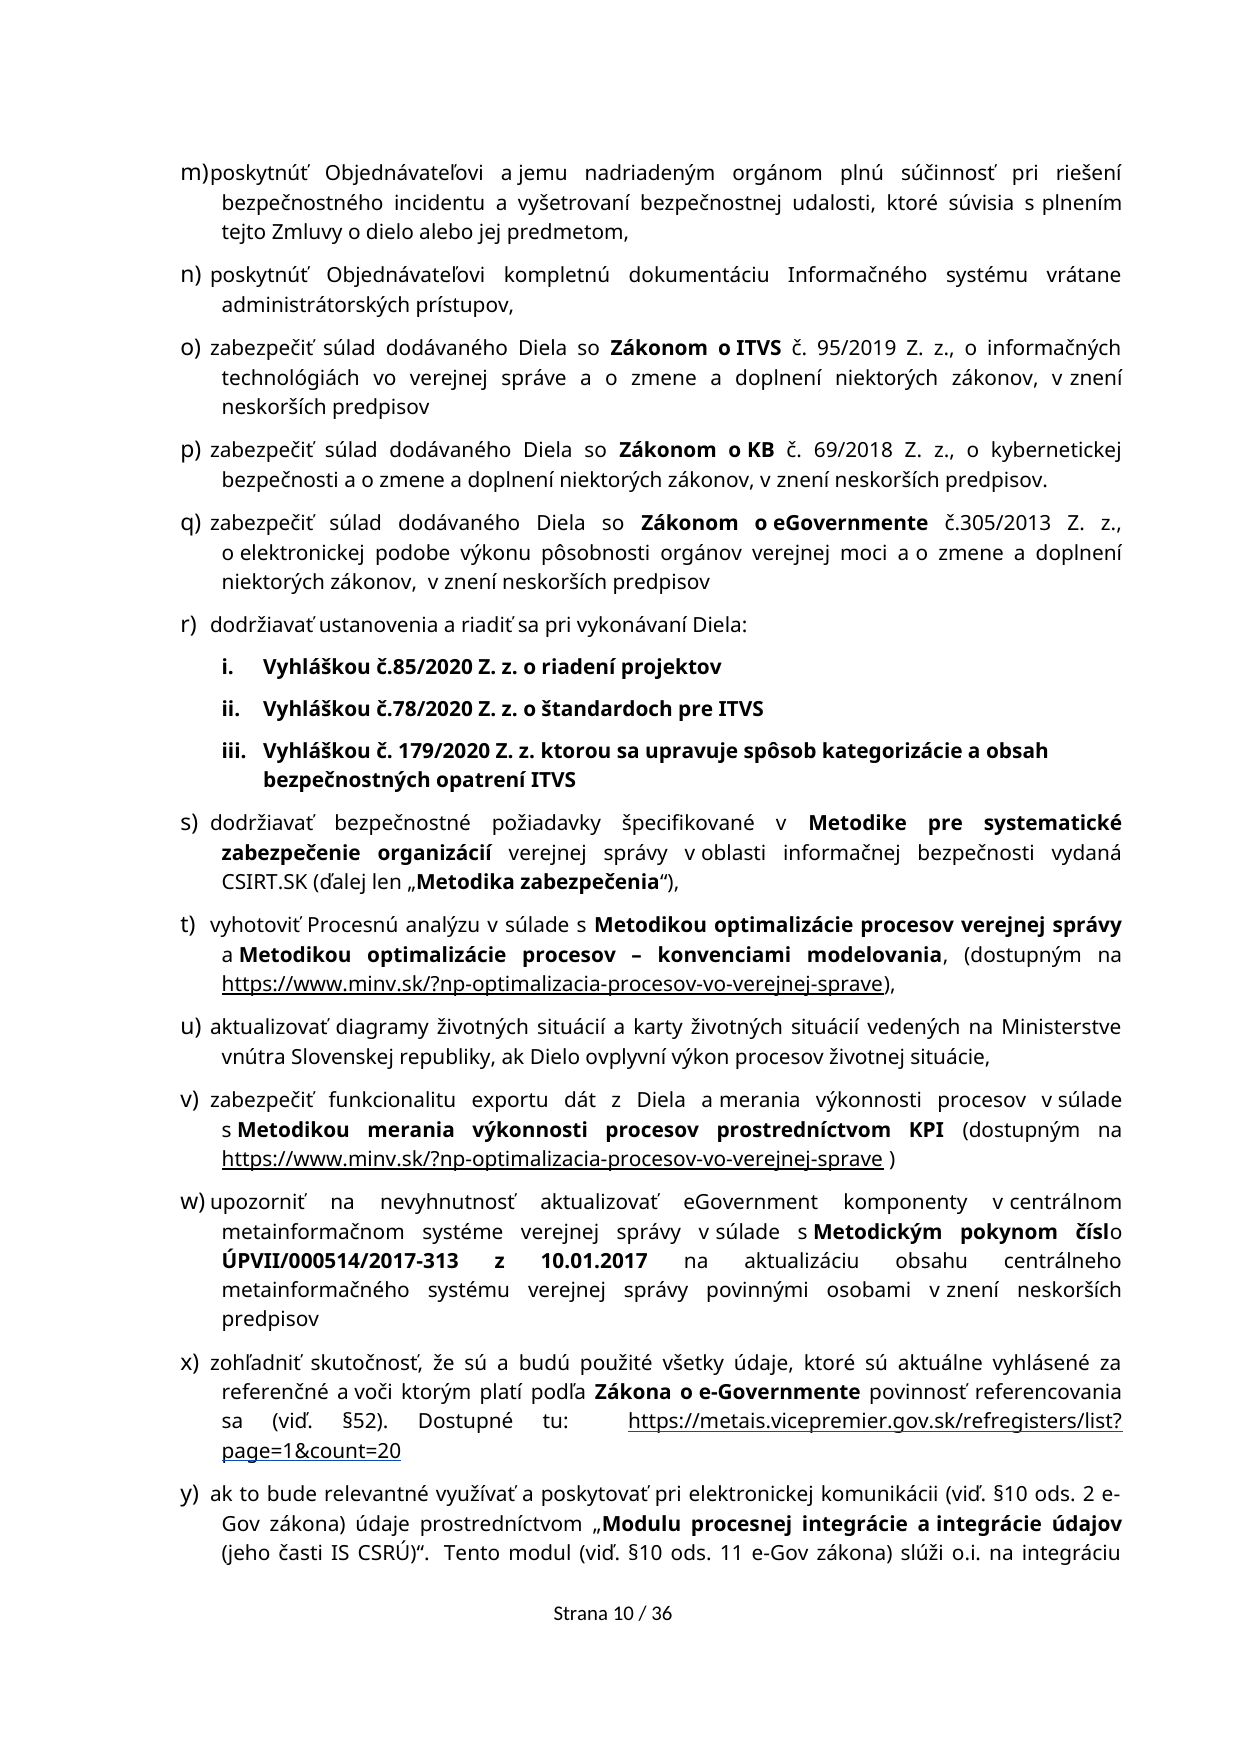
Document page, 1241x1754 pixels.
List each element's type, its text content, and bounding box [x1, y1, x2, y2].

list vyhotoviť Procesnú analýzu v súlade s Metodikou optimalizácie procesov verejnej správy a Metodikou optimalizácie procesov – konvenciami modelovania, (dostupným na https://www.minv.sk/?np-optimalizacia-procesov-vo-verejnej-sprave), [180, 908, 1122, 998]
list upozorniť na nevyhnutnosť aktualizovať eGovernment komponenty v centrálnom metainformačnom systéme verejnej správy v súlade s Metodickým pokynom číslo ÚPVII/000514/2017-313 z 10.01.2017 na aktualizáciu obsahu centrálneho metainformačného systému verejnej správy povinnými osobami v znení neskorších predpisov [180, 1185, 1122, 1333]
list zabezpečiť funkcionalitu exportu dát z Diela a merania výkonnosti procesov v súlade s Metodikou merania výkonnosti procesov prostredníctvom KPI (dostupným na https://www.minv.sk/?np-optimalizacia-procesov-vo-verejnej-sprave ) [180, 1083, 1122, 1173]
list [180, 1477, 1122, 1566]
list Vyhláškou č. 179/2020 Z. z. ktorou sa upravuje spôsob kategorizácie a obsah bezpečnostných opatrení ITVS [221, 735, 1122, 793]
list Vyhláškou č.85/2020 Z. z. o riadení projektov [221, 652, 1122, 681]
list dodržiavať bezpečnostné požiadavky špecifikované v Metodike pre systematické zabezpečenie organizácií verejnej správy v oblasti informačnej bezpečnosti vydaná CSIRT.SK (ďalej len „Metodika zabezpečenia“), [180, 806, 1122, 896]
list dodržiavať ustanovenia a riadiť sa pri vykonávaní Diela: [180, 608, 1122, 639]
list aktualizovať diagramy životných situácií a karty životných situácií vedených na Ministerstve vnútra Slovenskej republiky, ak Dielo ovplyvní výkon procesov životnej situácie, [180, 1010, 1122, 1071]
list zabezpečiť súlad dodávaného Diela so Zákonom o ITVS č. 95/2019 Z. z., o informačných technológiách vo verejnej správe a o zmene a doplnení niektorých zákonov, v znení neskorších predpisov [180, 331, 1122, 421]
list zohľadniť skutočnosť, že sú a budú použité všetky údaje, ktoré sú aktuálne vyhlásené za referenčné a voči ktorým platí podľa Zákona o e-Governmente povinnosť referencovania sa (viď. §52). Dostupné tu: https://metais.vicepremier.gov.sk/refregisters/list?page=1&count=20 [180, 1346, 1122, 1464]
list poskytnúť Objednávateľovi kompletnú dokumentáciu Informačného systému vrátane administrátorských prístupov, [180, 258, 1122, 318]
list zabezpečiť súlad dodávaného Diela so Zákonom o KB č. 69/2018 Z. z., o kybernetickej bezpečnosti a o zmene a doplnení niektorých zákonov, v znení neskorších predpisov. [180, 433, 1122, 493]
list poskytnúť Objednávateľovi a jemu nadriadeným orgánom plnú súčinnosť pri riešení bezpečnostného incidentu a vyšetrovaní bezpečnostnej udalosti, ktoré súvisia s plnením tejto Zmluvy o dielo alebo jej predmetom, [180, 156, 1122, 246]
list Vyhláškou č.78/2020 Z. z. o štandardoch pre ITVS [221, 693, 1122, 723]
list zabezpečiť súlad dodávaného Diela so Zákonom o eGovernmente č.305/2013 Z. z., o elektronickej podobe výkonu pôsobnosti orgánov verejnej moci a o zmene a doplnení niektorých zákonov, v znení neskorších predpisov [180, 506, 1122, 596]
